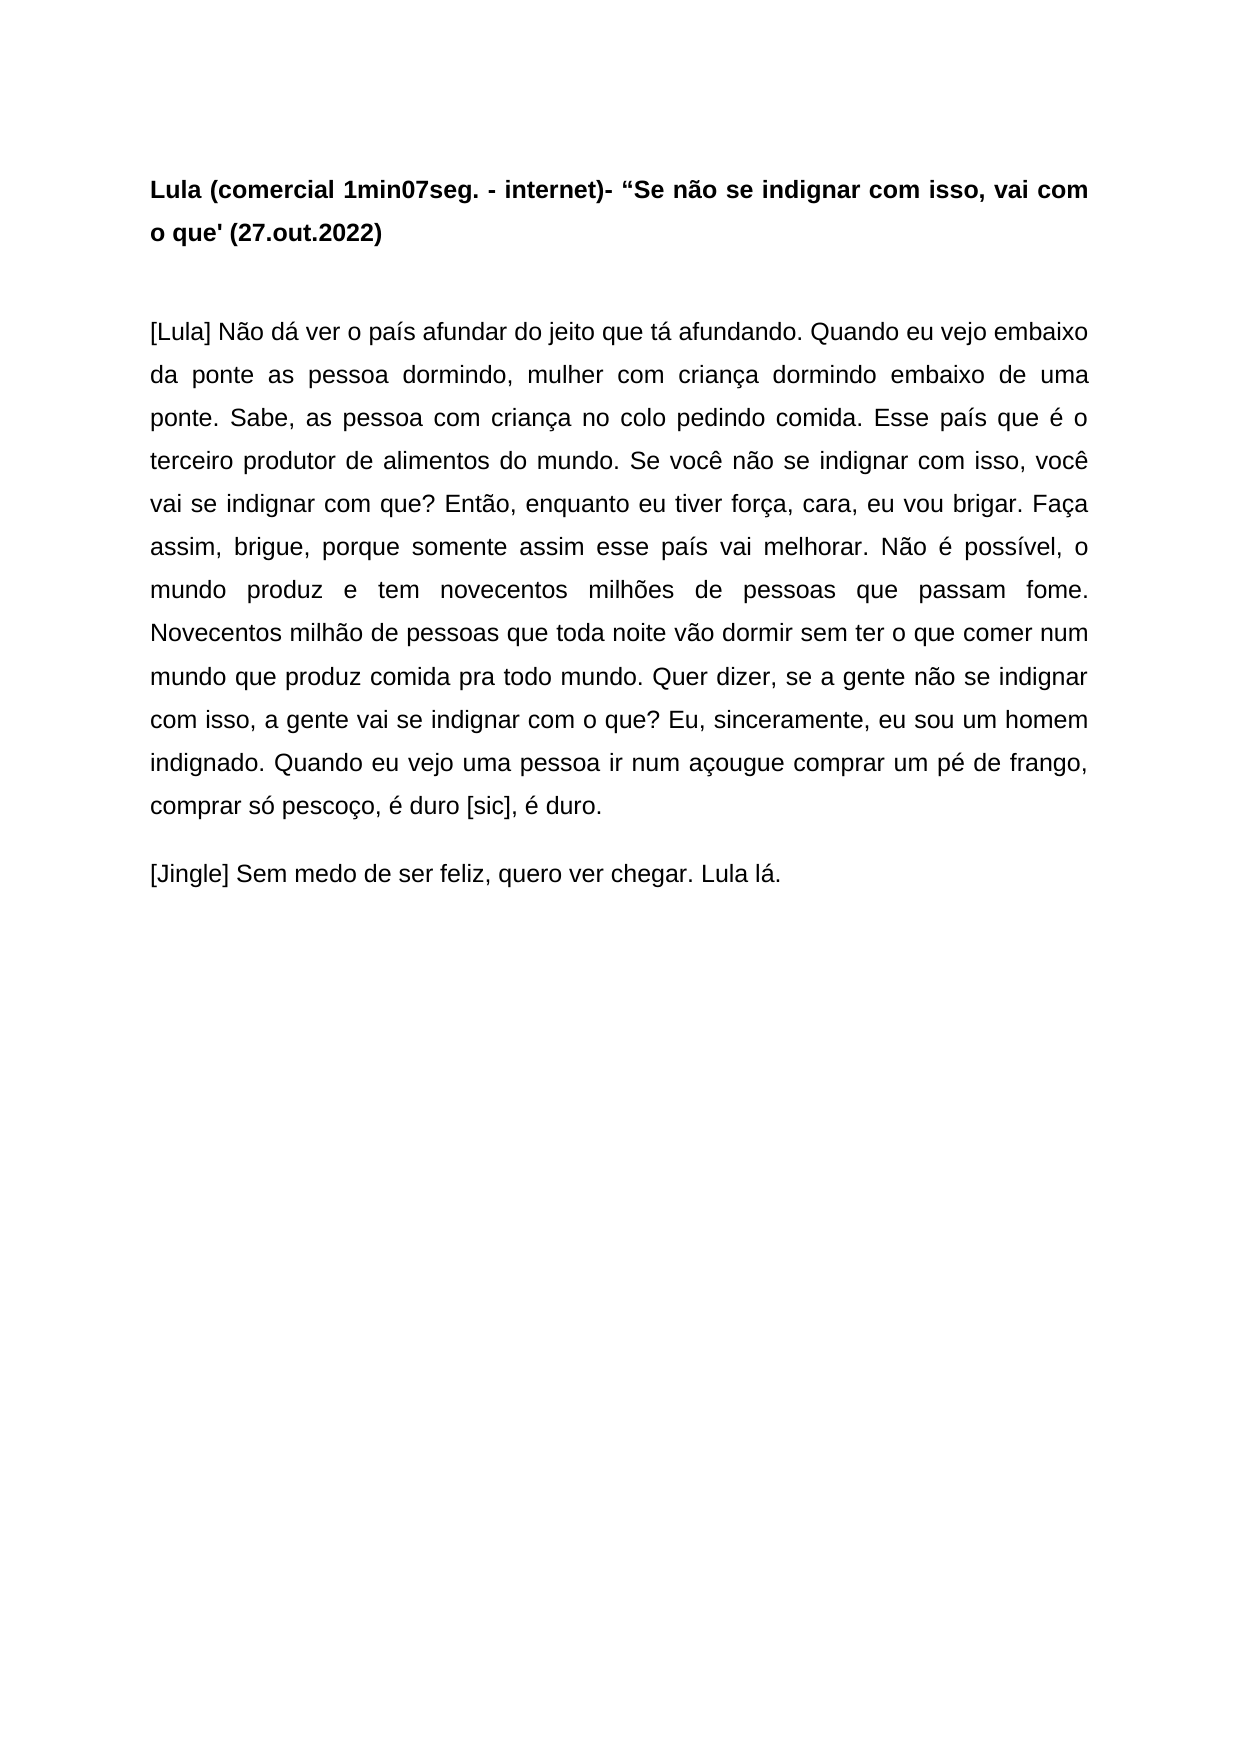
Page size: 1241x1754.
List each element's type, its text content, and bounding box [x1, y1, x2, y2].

text [Jingle] Sem medo de ser feliz, quero ver chegar. Lula lá. [150, 859, 1090, 888]
text [Lula] Não dá ver o país afundar do jeito que tá afundando. Quando eu vejo embaixo da ponte as pessoa dormindo, mulher com criança dormindo embaixo de uma ponte. Sabe, as pessoa com criança no colo pedindo comida. Esse país que é o terceiro produtor de alimentos do mundo. Se você não se indignar com isso, você vai se indignar com que? Então, enquanto eu tiver força, cara, eu vou brigar. Faça assim, brigue, porque somente assim esse país vai melhorar. Não é possível, o mundo produz e tem novecentos milhões de pessoas que passam fome. Novecentos milhão de pessoas que toda noite vão dormir sem ter o que comer num mundo que produz comida pra todo mundo. Quer dizer, se a gente não se indignar com isso, a gente vai se indignar com o que? Eu, sinceramente, eu sou um homem indignado. Quando eu vejo uma pessoa ir num açougue comprar um pé de frango, comprar só pescoço, é duro [sic], é duro. [150, 316, 1090, 819]
text Lula (comercial 1min07seg. - internet)- “Se não se indignar com isso, vai com o que' (27.out.2022) [150, 175, 1090, 247]
